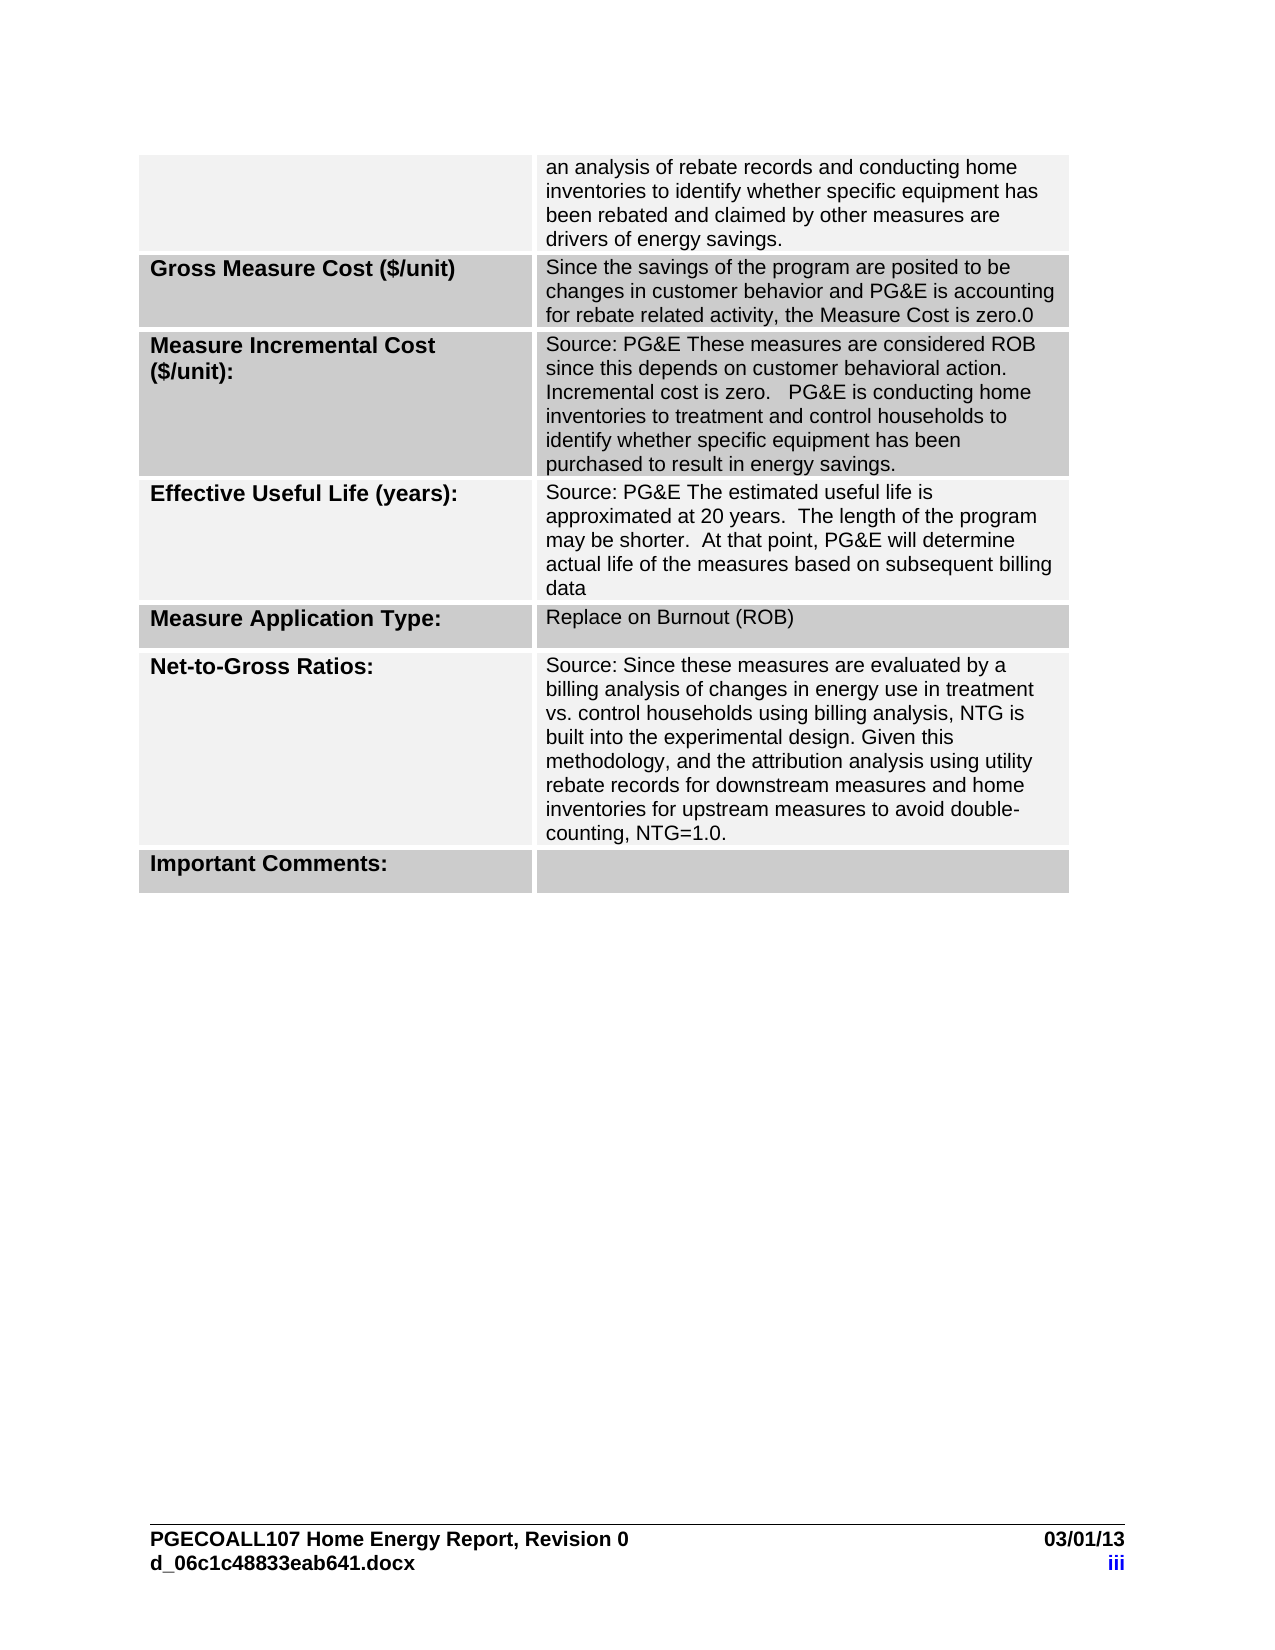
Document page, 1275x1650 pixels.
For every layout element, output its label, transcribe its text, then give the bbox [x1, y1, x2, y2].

table_cell Measure Incremental Cost ($/unit): [139, 332, 532, 476]
table_cell Source: PG&E The estimated useful life is approximated at 20 years. The length of the program may be shorter. At that point, PG&E will determine actual life of the measures based on subsequent billing data [537, 480, 1069, 600]
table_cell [537, 155, 1069, 251]
table_cell Gross Measure Cost ($/unit) [139, 255, 532, 327]
table_cell Source: PG&E These measures are considered ROB since this depends on customer behavioral action. Incremental cost is zero. PG&E is conducting home inventories to treatment and control households to identify whether specific equipment has been purchased to result in energy savings. [537, 332, 1069, 476]
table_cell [139, 155, 532, 251]
table_cell [537, 850, 1069, 893]
table_cell Measure Application Type: [139, 605, 532, 648]
table_cell Important Comments: [139, 850, 532, 893]
table_cell Since the savings of the program are posited to be changes in customer behavior and PG&E is accounting for rebate related activity, the Measure Cost is zero.0 [537, 255, 1069, 327]
table_cell Effective Useful Life (years): [139, 480, 532, 600]
table_cell Net-to-Gross Ratios: [139, 653, 532, 845]
table_cell Source: Since these measures are evaluated by a billing analysis of changes in energy use in treatment vs. control households using billing analysis, NTG is built into the experimental design. Given this methodology, and the attribution analysis using utility rebate records for downstream measures and home inventories for upstream measures to avoid double-counting, NTG=1.0. [537, 653, 1069, 845]
table_cell Replace on Burnout (ROB) [537, 605, 1069, 648]
